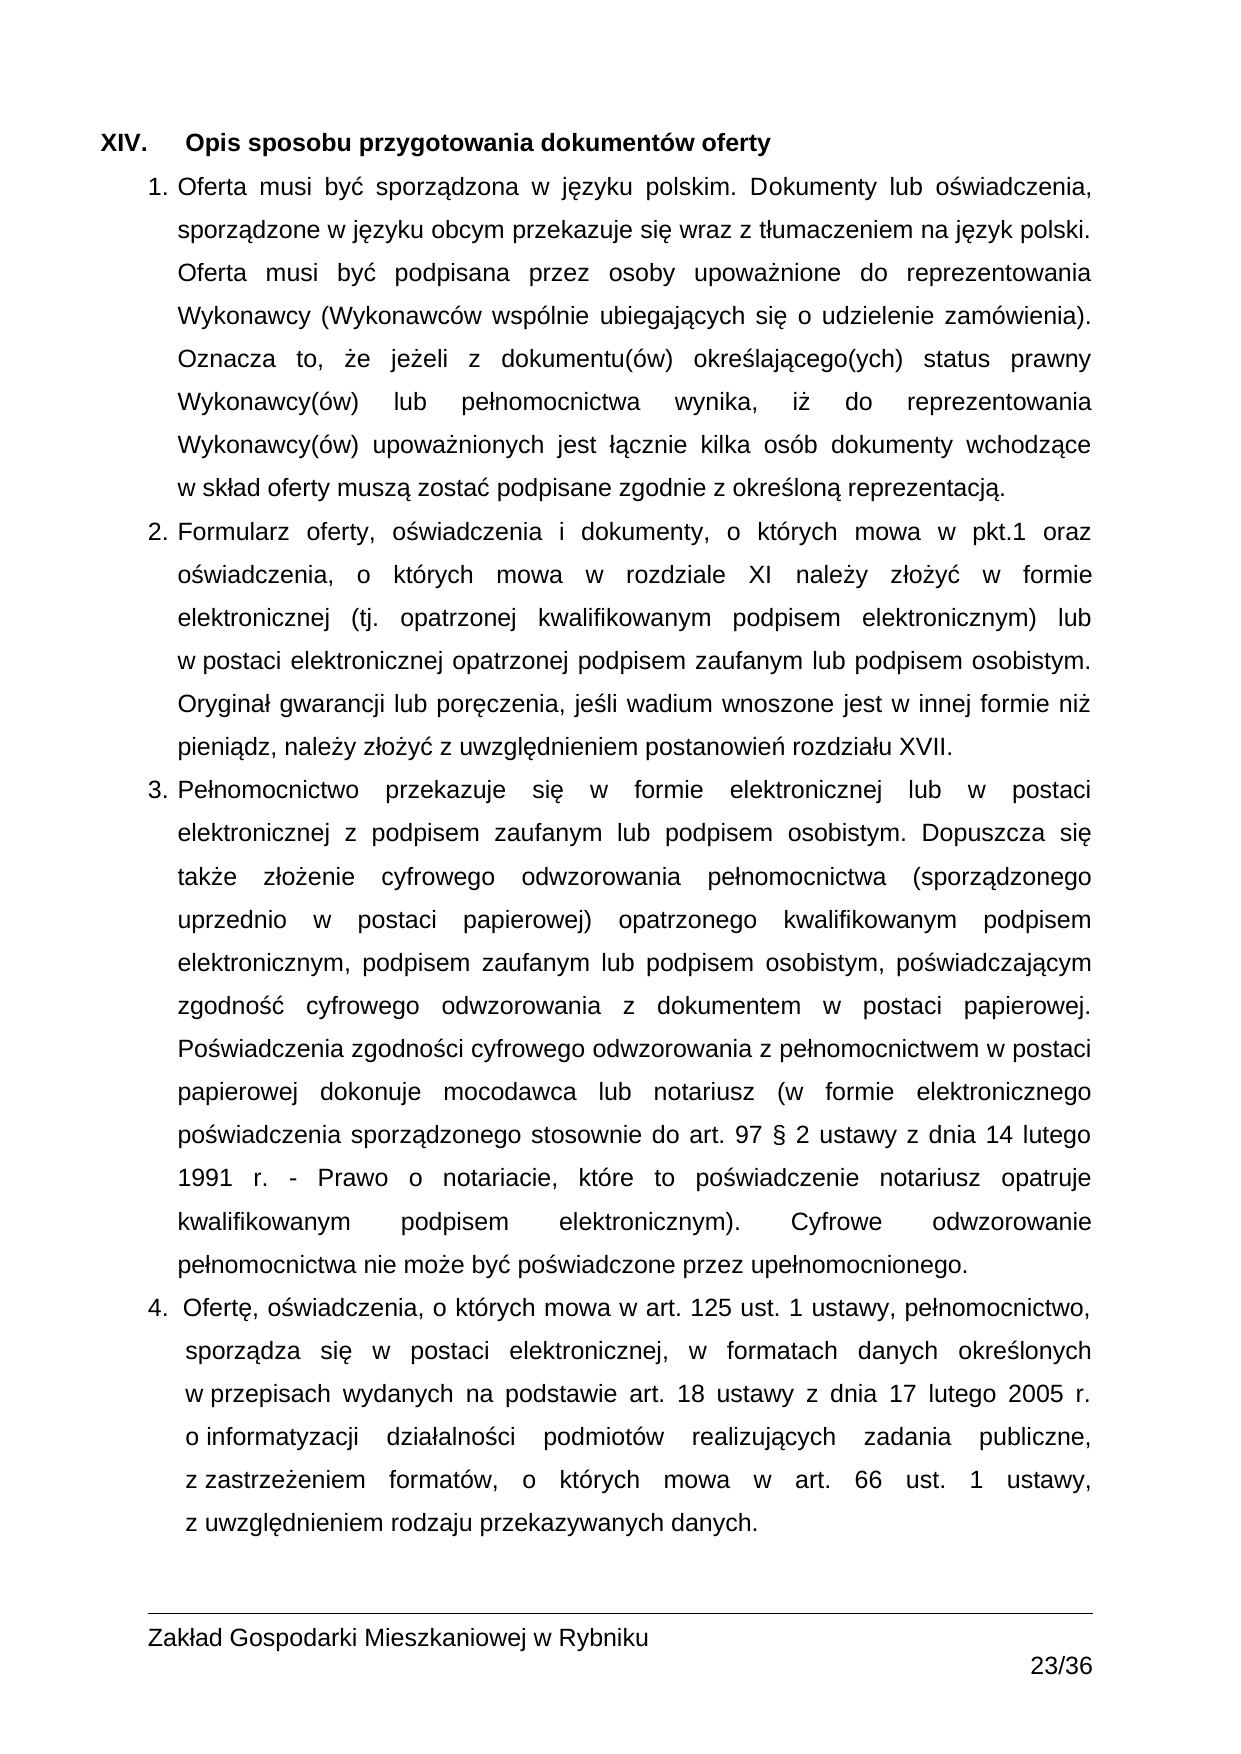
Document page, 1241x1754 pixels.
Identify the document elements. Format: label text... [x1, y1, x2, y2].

list Ofertę, oświadczenia, o których mowa w art. 125 ust. 1 ustawy, pełnomocnictwo, sporządza się w postaci elektronicznej, w formatach danych określonych w przepisach wydanych na podstawie art. 18 ustawy z dnia 17 lutego 2005 r. o informatyzacji działalności podmiotów realizujących zadania publiczne, z zastrzeżeniem formatów, o których mowa w art. 66 ust. 1 ustawy, z uwzględnieniem rodzaju przekazywanych danych. [148, 1293, 1093, 1537]
list Pełnomocnictwo przekazuje się w formie elektronicznej lub w postaci elektronicznej z podpisem zaufanym lub podpisem osobistym. Dopuszcza się także złożenie cyfrowego odwzorowania pełnomocnictwa (sporządzonego uprzednio w postaci papierowej) opatrzonego kwalifikowanym podpisem elektronicznym, podpisem zaufanym lub podpisem osobistym, poświadczającym zgodność cyfrowego odwzorowania z dokumentem w postaci papierowej. Poświadczenia zgodności cyfrowego odwzorowania z pełnomocnictwem w postaci papierowej dokonuje mocodawca lub notariusz (w formie elektronicznego poświadczenia sporządzonego stosownie do art. 97 § 2 ustawy z dnia 14 lutego 1991 r. - Prawo o notariacie, które to poświadczenie notariusz opatruje kwalifikowanym podpisem elektronicznym). Cyfrowe odwzorowanie pełnomocnictwa nie może być poświadczone przez upełnomocnionego. [148, 775, 1093, 1278]
subtitle Opis sposobu przygotowania dokumentów oferty [148, 128, 1093, 157]
list Oferta musi być sporządzona w języku polskim. Dokumenty lub oświadczenia, sporządzone w języku obcym przekazuje się wraz z tłumaczeniem na język polski. Oferta musi być podpisana przez osoby upoważnione do reprezentowania Wykonawcy (Wykonawców wspólnie ubiegających się o udzielenie zamówienia). Oznacza to, że jeżeli z dokumentu(ów) określającego(ych) status prawny Wykonawcy(ów) lub pełnomocnictwa wynika, iż do reprezentowania Wykonawcy(ów) upoważnionych jest łącznie kilka osób dokumenty wchodzące w skład oferty muszą zostać podpisane zgodnie z określoną reprezentacją. [148, 172, 1093, 502]
list Formularz oferty, oświadczenia i dokumenty, o których mowa w pkt.1 oraz oświadczenia, o których mowa w rozdziale XI należy złożyć w formie elektronicznej (tj. opatrzonej kwalifikowanym podpisem elektronicznym) lub w postaci elektronicznej opatrzonej podpisem zaufanym lub podpisem osobistym. Oryginał gwarancji lub poręczenia, jeśli wadium wnoszone jest w innej formie niż pieniądz, należy złożyć z uwzględnieniem postanowień rozdziału XVII. [148, 517, 1093, 761]
